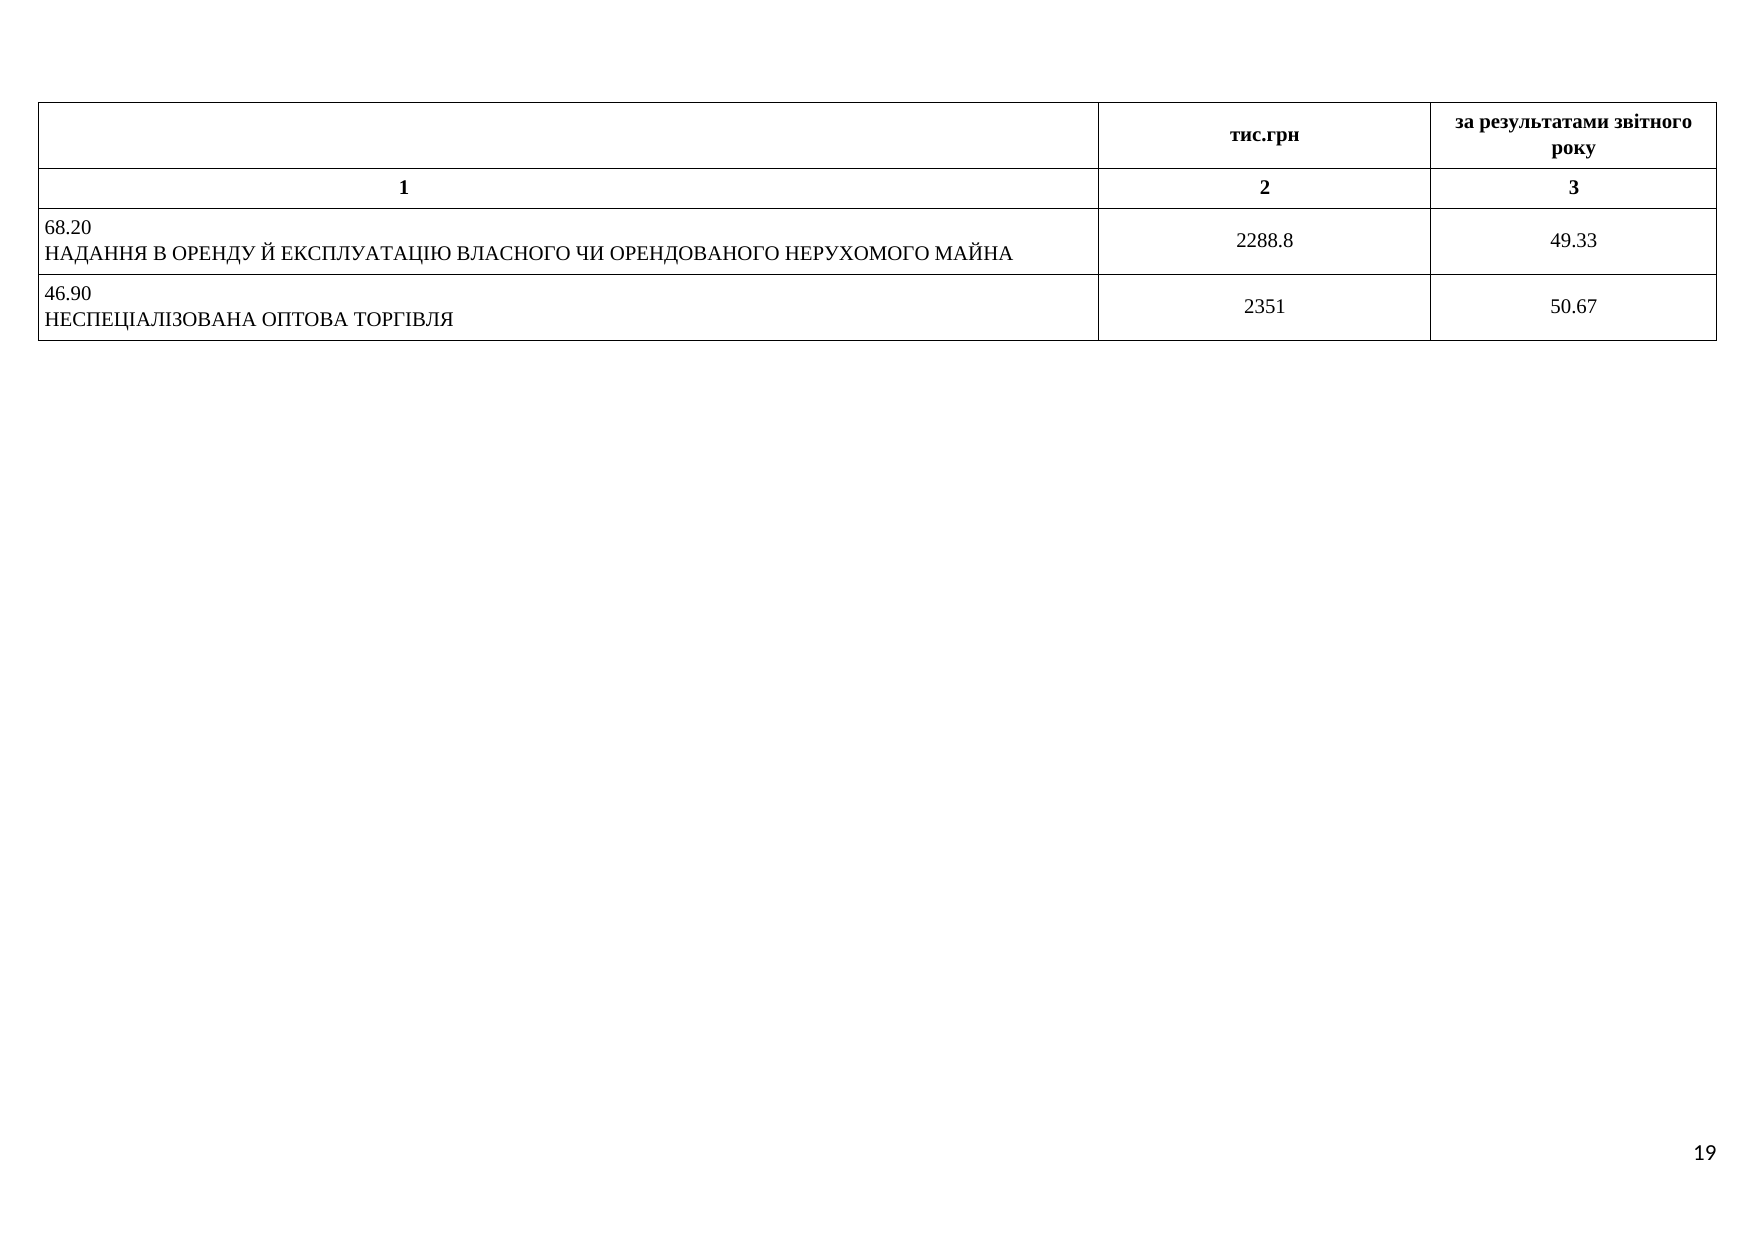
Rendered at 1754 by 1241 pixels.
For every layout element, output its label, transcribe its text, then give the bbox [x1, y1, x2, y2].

table_cell 3 [1431, 169, 1716, 208]
table_cell 2 [1099, 169, 1430, 208]
table_cell 2288.8 [1099, 209, 1430, 274]
table_cell 2351 [1099, 275, 1430, 340]
table_cell 68.20 НАДАННЯ В ОРЕНДУ Й ЕКСПЛУАТАЦІЮ ВЛАСНОГО ЧИ ОРЕНДОВАНОГО НЕРУХОМОГО МАЙНА [39, 209, 1098, 274]
table_cell 46.90 НЕСПЕЦІАЛІЗОВАНА ОПТОВА ТОРГІВЛЯ [39, 275, 1098, 340]
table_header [39, 103, 1098, 168]
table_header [1431, 103, 1716, 168]
table_cell 50.67 [1431, 275, 1716, 340]
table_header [1099, 103, 1430, 168]
table_cell 49.33 [1431, 209, 1716, 274]
table_cell 1 [39, 169, 1098, 208]
